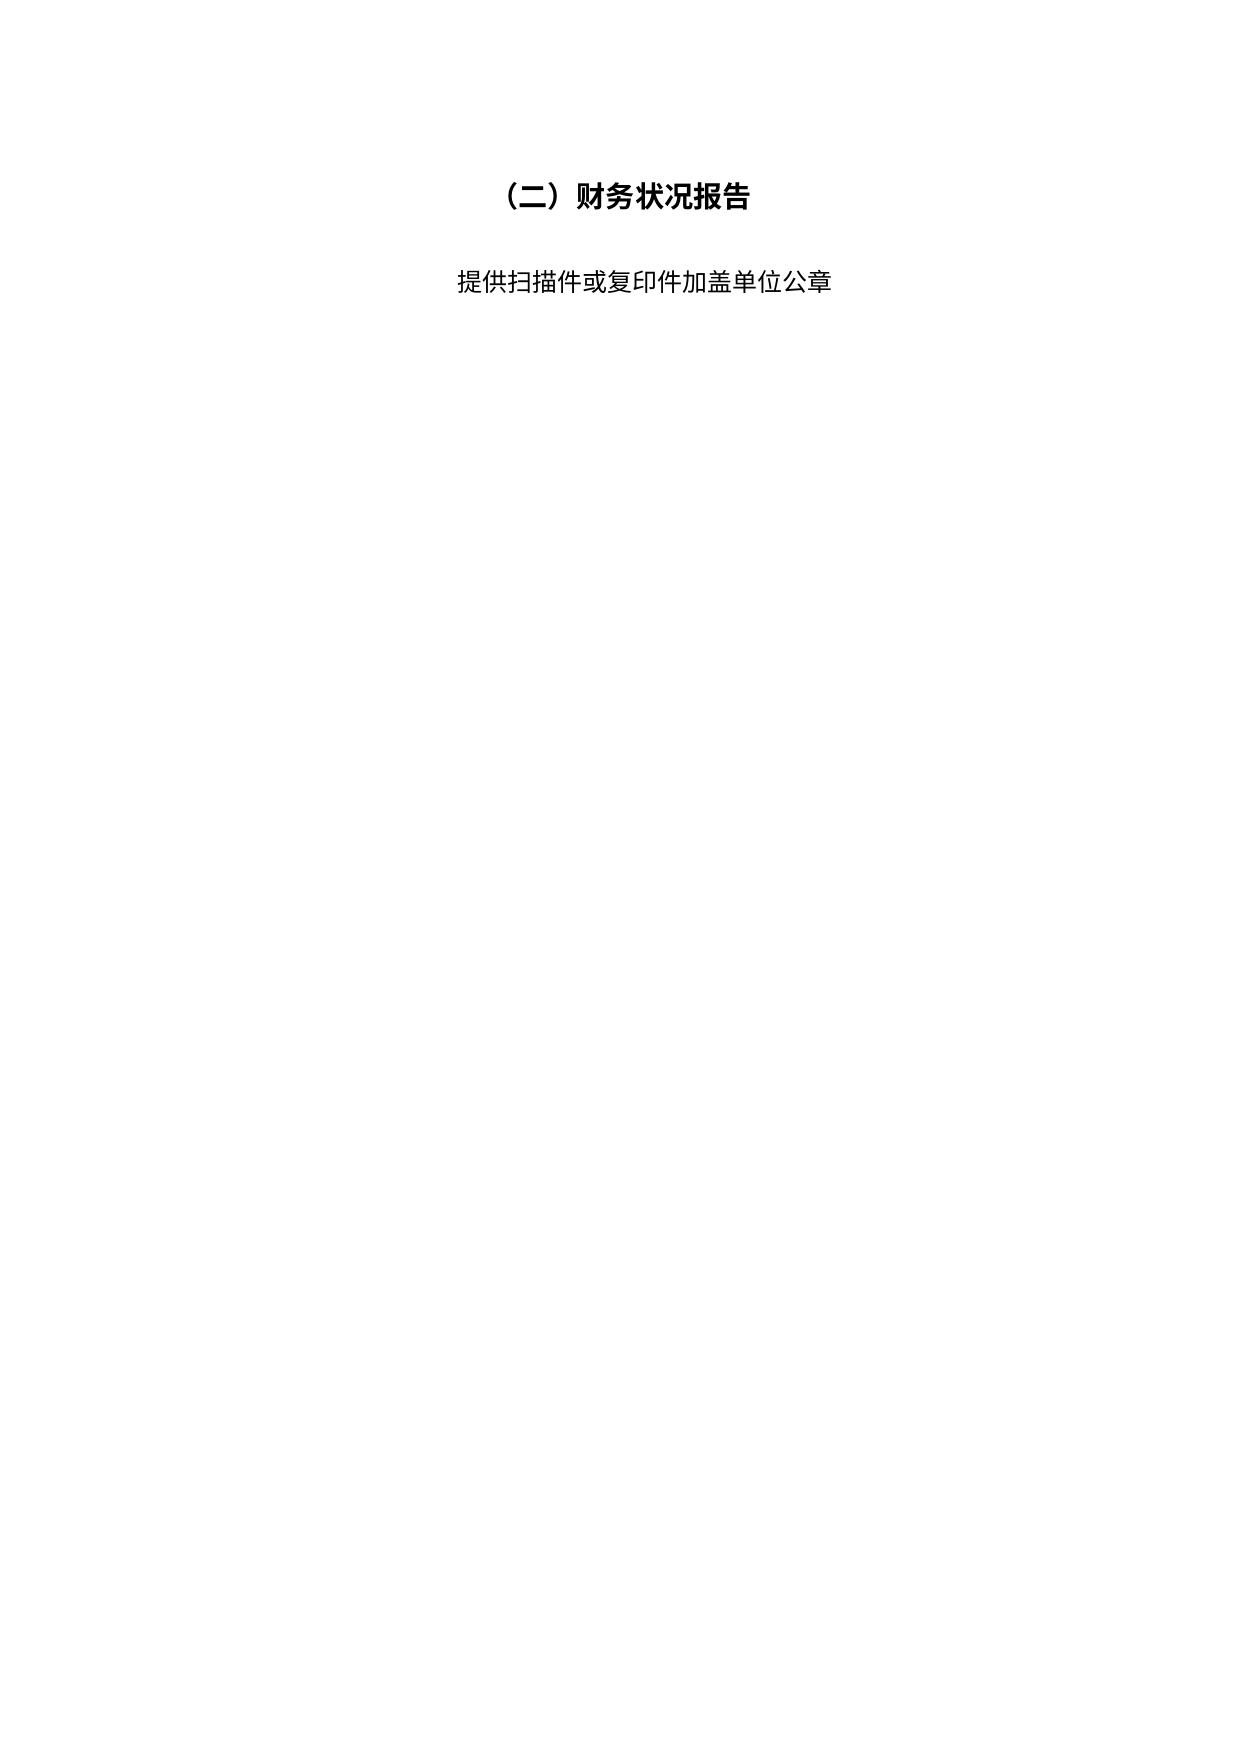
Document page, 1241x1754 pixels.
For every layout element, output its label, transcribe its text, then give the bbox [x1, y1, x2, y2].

text （二）财务状况报告 [187, 162, 1053, 227]
text 提供扫描件或复印件加盖单位公章 [187, 248, 1053, 313]
